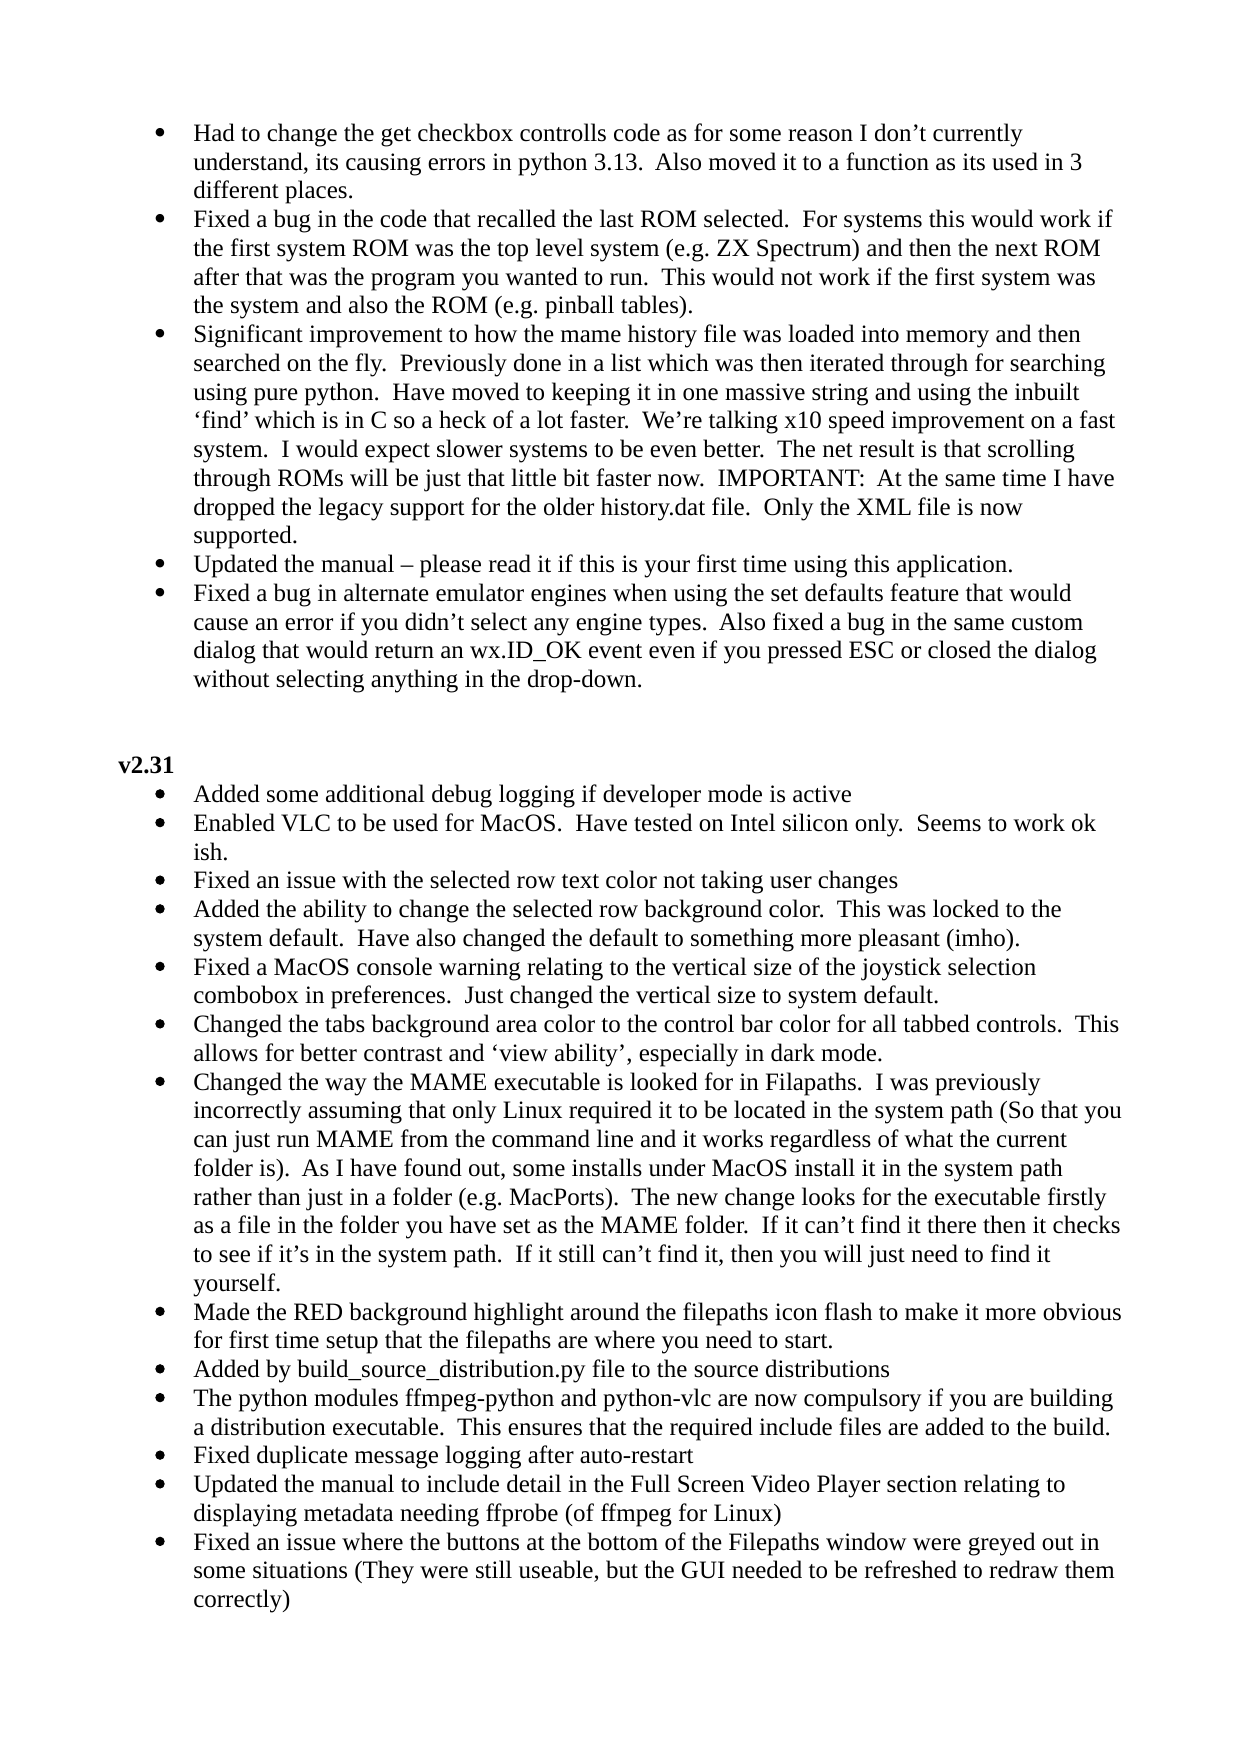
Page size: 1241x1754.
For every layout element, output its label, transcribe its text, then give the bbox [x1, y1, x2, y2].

list Changed the way the MAME executable is looked for in Filapaths. I was previously incorrectly assuming that only Linux required it to be located in the system path (So that you can just run MAME from the command line and it works regardless of what the current folder is). As I have found out, some installs under MacOS install it in the system path rather than just in a folder (e.g. MacPorts). The new change looks for the executable firstly as a file in the folder you have set as the MAME folder. If it can’t find it there then it checks to see if it’s in the system path. If it still can’t find it, then you will just need to find it yourself. [156, 1067, 1122, 1297]
list Fixed an issue with the selected row text color not taking user changes [156, 866, 1122, 894]
list Fixed duplicate message logging after auto-restart [156, 1441, 1122, 1469]
list Fixed a bug in the code that recalled the last ROM selected. For systems this would work if the first system ROM was the top level system (e.g. ZX Spectrum) and then the next ROM after that was the program you wanted to run. This would not work if the first system was the system and also the ROM (e.g. pinball tables). [156, 204, 1122, 319]
list Fixed a MacOS console warning relating to the vertical size of the joystick selection combobox in preferences. Just changed the vertical size to system default. [156, 952, 1122, 1009]
list The python modules ffmpeg-python and python-vlc are now compulsory if you are building a distribution executable. This ensures that the required include files are added to the build. [156, 1383, 1122, 1441]
list Fixed a bug in alternate emulator engines when using the set defaults feature that would cause an error if you didn’t select any engine types. Also fixed a bug in the same custom dialog that would return an wx.ID_OK event even if you pressed ESC or closed the dialog without selecting anything in the drop-down. [156, 578, 1122, 693]
list Added by build_source_distribution.py file to the source distributions [156, 1354, 1122, 1383]
list Fixed an issue where the buttons at the bottom of the Filepaths window were greyed out in some situations (They were still useable, but the GUI needed to be refreshed to redraw them correctly) [156, 1527, 1122, 1613]
list Added some additional debug logging if developer mode is active [156, 779, 1122, 808]
list Made the RED background highlight around the filepaths icon flash to make it more obvious for first time setup that the filepaths are where you need to start. [156, 1297, 1122, 1354]
list Changed the tabs background area color to the control bar color for all tabbed controls. This allows for better contrast and ‘view ability’, especially in dark mode. [156, 1009, 1122, 1067]
list Enabled VLC to be used for MacOS. Have tested on Intel silicon only. Seems to work ok ish. [156, 808, 1122, 866]
list Had to change the get checkbox controlls code as for some reason I don’t currently understand, its causing errors in python 3.13. Also moved it to a function as its used in 3 different places. [156, 118, 1122, 204]
text v2.31 [118, 751, 1122, 779]
list Updated the manual – please read it if this is your first time using this application. [156, 549, 1122, 578]
list Significant improvement to how the mame history file was loaded into memory and then searched on the fly. Previously done in a list which was then iterated through for searching using pure python. Have moved to keeping it in one massive string and using the inbuilt ‘find’ which is in C so a heck of a lot faster. We’re talking x10 speed improvement on a fast system. I would expect slower systems to be even better. The net result is that scrolling through ROMs will be just that little bit faster now. IMPORTANT: At the same time I have dropped the legacy support for the older history.dat file. Only the XML file is now supported. [156, 319, 1122, 549]
list Updated the manual to include detail in the Full Screen Video Player section relating to displaying metadata needing ffprobe (of ffmpeg for Linux) [156, 1469, 1122, 1527]
list Added the ability to change the selected row background color. This was locked to the system default. Have also changed the default to something more pleasant (imho). [156, 894, 1122, 952]
